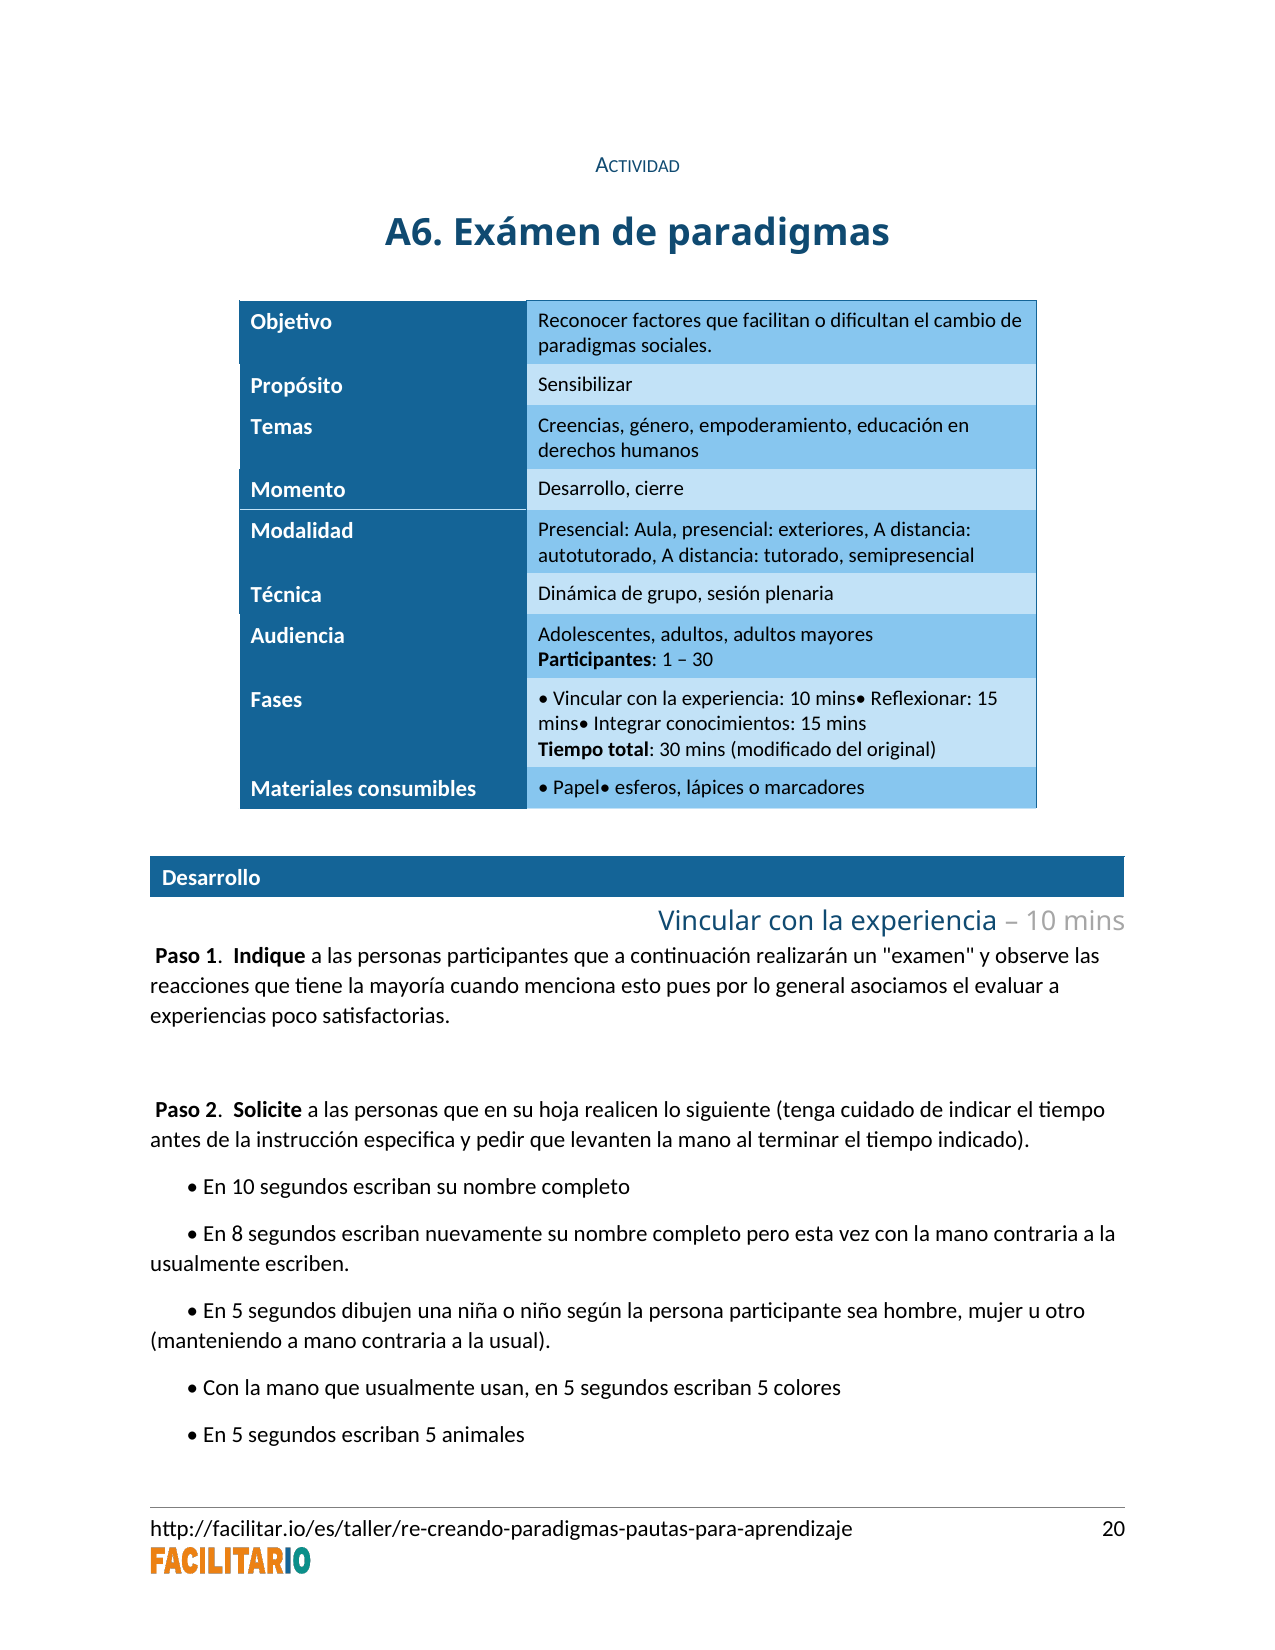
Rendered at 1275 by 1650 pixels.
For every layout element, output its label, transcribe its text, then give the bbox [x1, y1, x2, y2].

table_cell Sensibilizar [527, 364, 1036, 405]
table_cell Propósito [240, 365, 526, 405]
table_cell Audiencia [240, 615, 526, 678]
text • En 5 segundos dibujen una niña o niño según la persona participante sea hombre, mujer u otro (manteniendo a mano contraria a la usual). [150, 1296, 1125, 1354]
table_cell • Papel [527, 767, 1036, 808]
table_header Objetivo [240, 301, 526, 364]
table_cell Dinámica de grupo, sesión plenaria [527, 573, 1036, 614]
text Actividad [150, 150, 1125, 178]
text • En 8 segundos escriban nuevamente su nombre completo pero esta vez con la mano contraria a la usualmente escriben. [150, 1219, 1125, 1277]
text Paso 2. Solicite a las personas que en su hoja realicen lo siguiente (tenga cuidado de indicar el tiempo antes de la instrucción especifica y pedir que levanten la mano al terminar el tiempo indicado). [150, 1095, 1125, 1153]
text • En 5 segundos escriban 5 animales [150, 1420, 1125, 1448]
table_cell Materiales consumibles [240, 768, 526, 808]
subtitle A6. Exámen de paradigmas [150, 205, 1125, 256]
text • Con la mano que usualmente usan, en 5 segundos escriban 5 colores [150, 1373, 1125, 1401]
table_cell • Vincular con la experiencia: 10 mins Tiempo total: 30 mins (modificado del original) [527, 678, 1036, 767]
text • En 10 segundos escriban su nombre completo [150, 1172, 1125, 1200]
table_cell Desarrollo, cierre [527, 469, 1036, 509]
table_header Reconocer factores que facilitan o dificultan el cambio de paradigmas sociales. [527, 301, 1036, 364]
table_cell Temas [240, 406, 526, 469]
table_header Desarrollo [151, 857, 1124, 897]
subtitle Vincular con la experiencia – 10 mins [150, 901, 1125, 938]
table_cell Adolescentes, adultos, adultos mayores Participantes: 1 – 30 [527, 614, 1036, 678]
table_cell Momento [240, 470, 526, 509]
table_cell Modalidad [240, 511, 526, 573]
table_cell Técnica [240, 574, 526, 614]
text Paso 1. Indique a las personas participantes que a continuación realizarán un "examen" y observe las reacciones que tiene la mayoría cuando menciona esto pues por lo general asociamos el evaluar a experiencias poco satisfactorias. [150, 941, 1125, 1029]
table_cell Creencias, género, empoderamiento, educación en derechos humanos [527, 405, 1036, 469]
table_cell Presencial: Aula, presencial: exteriores, A distancia: autotutorado, A distancia: tutorado, semipresencial [527, 510, 1036, 573]
picture [145, 1544, 315, 1576]
table_cell Fases [240, 679, 526, 767]
